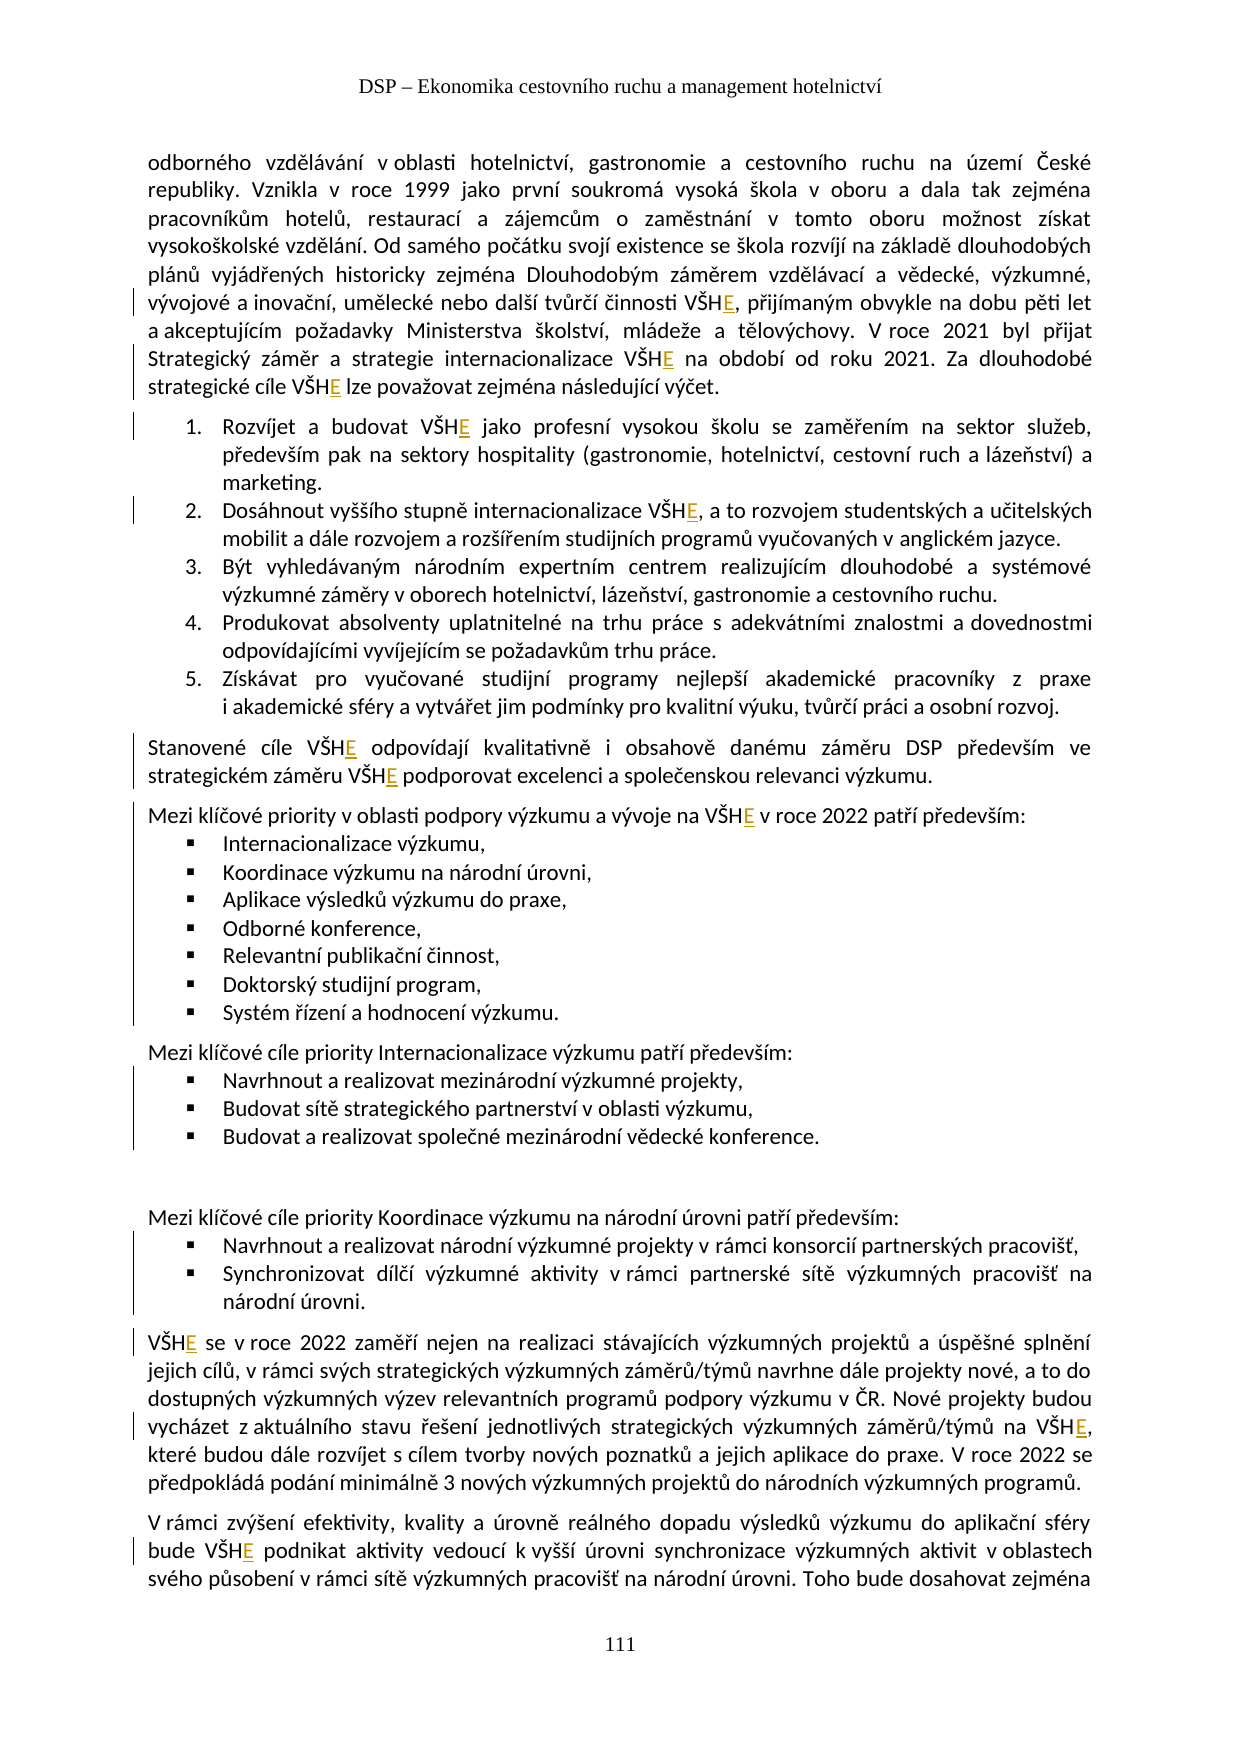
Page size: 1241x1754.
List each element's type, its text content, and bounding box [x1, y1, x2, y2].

list Relevantní publikační činnost, [185, 942, 1093, 970]
list Získávat pro vyučované studijní programy nejlepší akademické pracovníky z praxe i akademické sféry a vytvářet jim podmínky pro kvalitní výuku, tvůrčí práci a osobní rozvoj. [185, 664, 1093, 721]
list Produkovat absolventy uplatnitelné na trhu práce s adekvátními znalostmi a dovednostmi odpovídajícími vyvíjejícím se požadavkům trhu práce. [185, 608, 1093, 664]
list Synchronizovat dílčí výzkumné aktivity v rámci partnerské sítě výzkumných pracovišť na národní úrovni. [185, 1259, 1093, 1315]
list Navrhnout a realizovat mezinárodní výzkumné projekty, [185, 1066, 1093, 1094]
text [148, 1508, 1093, 1593]
list Internacionalizace výzkumu, [185, 829, 1093, 858]
text Mezi klíčové cíle priority Koordinace výzkumu na národní úrovni patří především: [148, 1203, 1093, 1231]
list Dosáhnout vyššího stupně internacionalizace VŠH, a to rozvojem studentských a učitelských mobilit a dále rozvojem a rozšířením studijních programů vyučovaných v anglickém jazyce. [185, 496, 1093, 552]
list Aplikace výsledků výzkumu do praxe, [185, 886, 1093, 914]
text VŠH se v roce 2022 zaměří nejen na realizaci stávajících výzkumných projektů a úspěšné splnění jejich cílů, v rámci svých strategických výzkumných záměrů/týmů navrhne dále projekty nové, a to do dostupných výzkumných výzev relevantních programů podpory výzkumu v ČR. Nové projekty budou vycházet z aktuálního stavu řešení jednotlivých strategických výzkumných záměrů/týmů na VŠH, které budou dále rozvíjet s cílem tvorby nových poznatků a jejich aplikace do praxe. V roce 2022 se předpokládá podání minimálně 3 nových výzkumných projektů do národních výzkumných programů. [148, 1328, 1093, 1496]
list Budovat a realizovat společné mezinárodní vědecké konference. [185, 1122, 1093, 1150]
text Mezi klíčové priority v oblasti podpory výzkumu a vývoje na VŠH v roce 2022 patří především: [148, 802, 1093, 829]
list Rozvíjet a budovat VŠH jako profesní vysokou školu se zaměřením na sektor služeb, především pak na sektory hospitality (gastronomie, hotelnictví, cestovní ruch a lázeňství) a marketing. [185, 412, 1093, 496]
list Navrhnout a realizovat národní výzkumné projekty v rámci konsorcií partnerských pracovišť, [185, 1231, 1093, 1259]
list Být vyhledávaným národním expertním centrem realizujícím dlouhodobé a systémové výzkumné záměry v oborech hotelnictví, lázeňství, gastronomie a cestovního ruchu. [185, 552, 1093, 608]
list Systém řízení a hodnocení výzkumu. [185, 998, 1093, 1026]
list Budovat sítě strategického partnerství v oblasti výzkumu, [185, 1094, 1093, 1122]
text Stanovené cíle VŠH odpovídají kvalitativně i obsahově danému záměru DSP především ve strategickém záměru VŠH podporovat excelenci a společenskou relevanci výzkumu. [148, 733, 1093, 789]
text Mezi klíčové cíle priority Internacionalizace výzkumu patří především: [148, 1038, 1093, 1066]
list Koordinace výzkumu na národní úrovni, [185, 858, 1093, 886]
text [148, 148, 1093, 400]
list Odborné konference, [185, 914, 1093, 942]
list Doktorský studijní program, [185, 970, 1093, 998]
